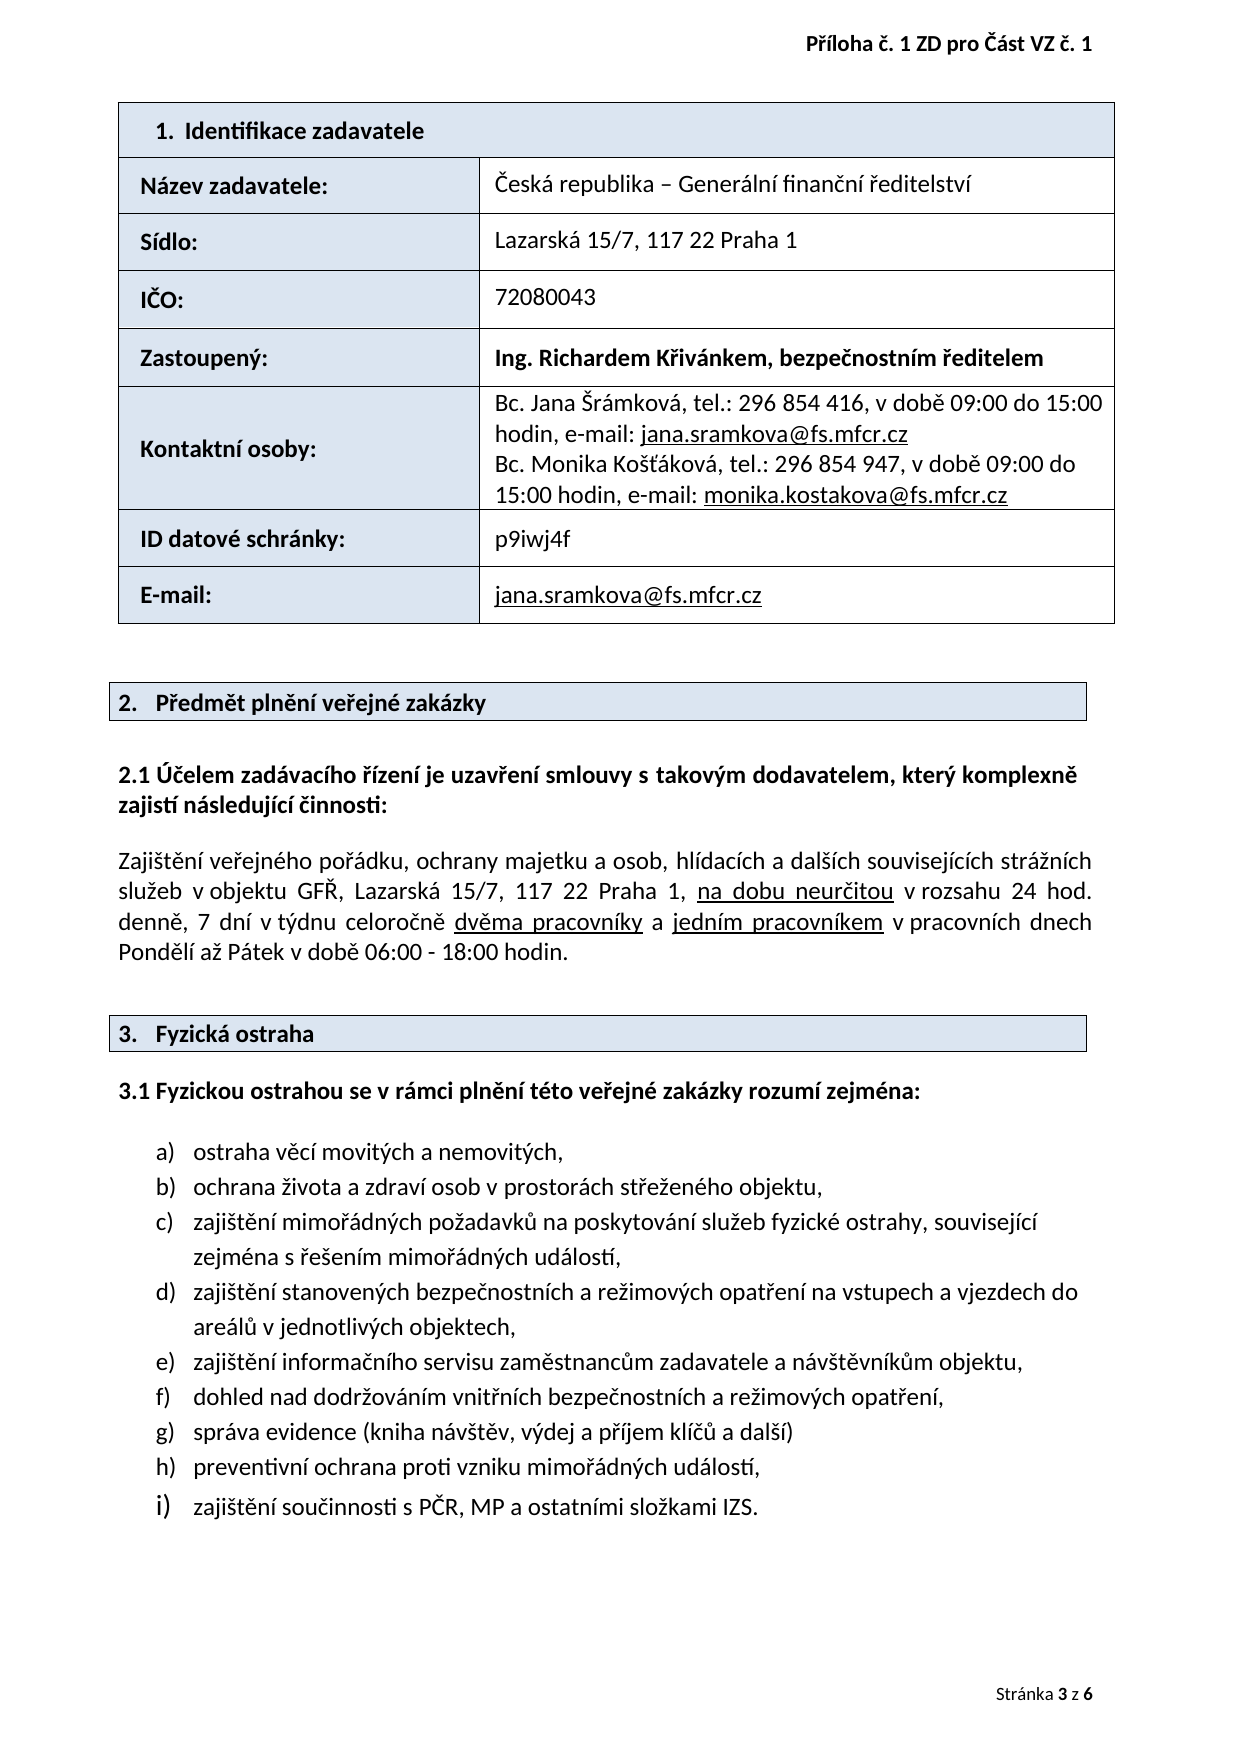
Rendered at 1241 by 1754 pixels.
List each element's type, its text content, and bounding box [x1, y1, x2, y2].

list dohled nad dodržováním vnitřních bezpečnostních a režimových opatření, [156, 1382, 1092, 1412]
table_cell ID datové schránky: [119, 510, 479, 566]
table_cell Česká republika – Generální finanční ředitelství [480, 158, 1114, 213]
table_cell Zastoupený: [119, 329, 479, 386]
list ochrana života a zdraví osob v prostorách střeženého objektu, [156, 1172, 1092, 1202]
text 3.1 Fyzickou ostrahou se v rámci plnění této veřejné zakázky rozumí zejména: [118, 1076, 1092, 1106]
table_cell Název zadavatele: [119, 158, 479, 213]
text 2.1 Účelem zadávacího řízení je uzavření smlouvy s takovým dodavatelem, který komplexně zajistí následující činnosti: [118, 759, 1078, 820]
table_cell Bc. Jana Šrámková, tel.: 296 854 416, v době 09:00 do 15:00 hodin, e-mail: jana.sramkova@fs.mfcr.cz Bc. Monika Košťáková, tel.: 296 854 947, v době 09:00 do 15:00 hodin, e-mail: monika.kostakova@fs.mfcr.cz [480, 387, 1114, 509]
subtitle Fyzická ostraha [110, 1016, 1086, 1051]
table_cell 72080043 [480, 271, 1114, 327]
list preventivní ochrana proti vzniku mimořádných událostí, [156, 1452, 1092, 1482]
table_cell E-mail: [119, 567, 479, 623]
list zajištění informačního servisu zaměstnancům zadavatele a návštěvníkům objektu, [156, 1347, 1092, 1377]
table_cell p9iwj4f [480, 510, 1114, 566]
table_cell Lazarská 15/7, 117 22 Praha 1 [480, 214, 1114, 270]
table_cell Ing. Richardem Křivánkem, bezpečnostním ředitelem [480, 329, 1114, 386]
subtitle Předmět plnění veřejné zakázky [110, 683, 1086, 720]
table_header [480, 103, 1114, 157]
table_header Identifikace zadavatele [119, 103, 480, 157]
list zajištění stanovených bezpečnostních a režimových opatření na vstupech a vjezdech do areálů v jednotlivých objektech, [156, 1277, 1092, 1342]
list správa evidence (kniha návštěv, výdej a příjem klíčů a další) [156, 1417, 1092, 1447]
table_cell Kontaktní osoby: [119, 387, 479, 509]
table_cell jana.sramkova@fs.mfcr.cz [480, 567, 1114, 623]
list zajištění mimořádných požadavků na poskytování služeb fyzické ostrahy, související zejména s řešením mimořádných událostí, [156, 1207, 1092, 1272]
table_cell IČO: [119, 271, 479, 327]
text Zajištění veřejného pořádku, ochrany majetku a osob, hlídacích a dalších souvisejících strážních služeb v objektu GFŘ, Lazarská 15/7, 117 22 Praha 1, na dobu neurčitou v rozsahu 24 hod. denně, 7 dní v týdnu celoročně dvěma pracovníky a jedním pracovníkem v pracovních dnech Pondělí až Pátek v době 06:00 - 18:00 hodin. [118, 845, 1092, 967]
list zajištění součinnosti s PČR, MP a ostatními složkami IZS. [156, 1487, 1092, 1522]
table_cell Sídlo: [119, 214, 479, 270]
list ostraha věcí movitých a nemovitých, [156, 1137, 1092, 1167]
